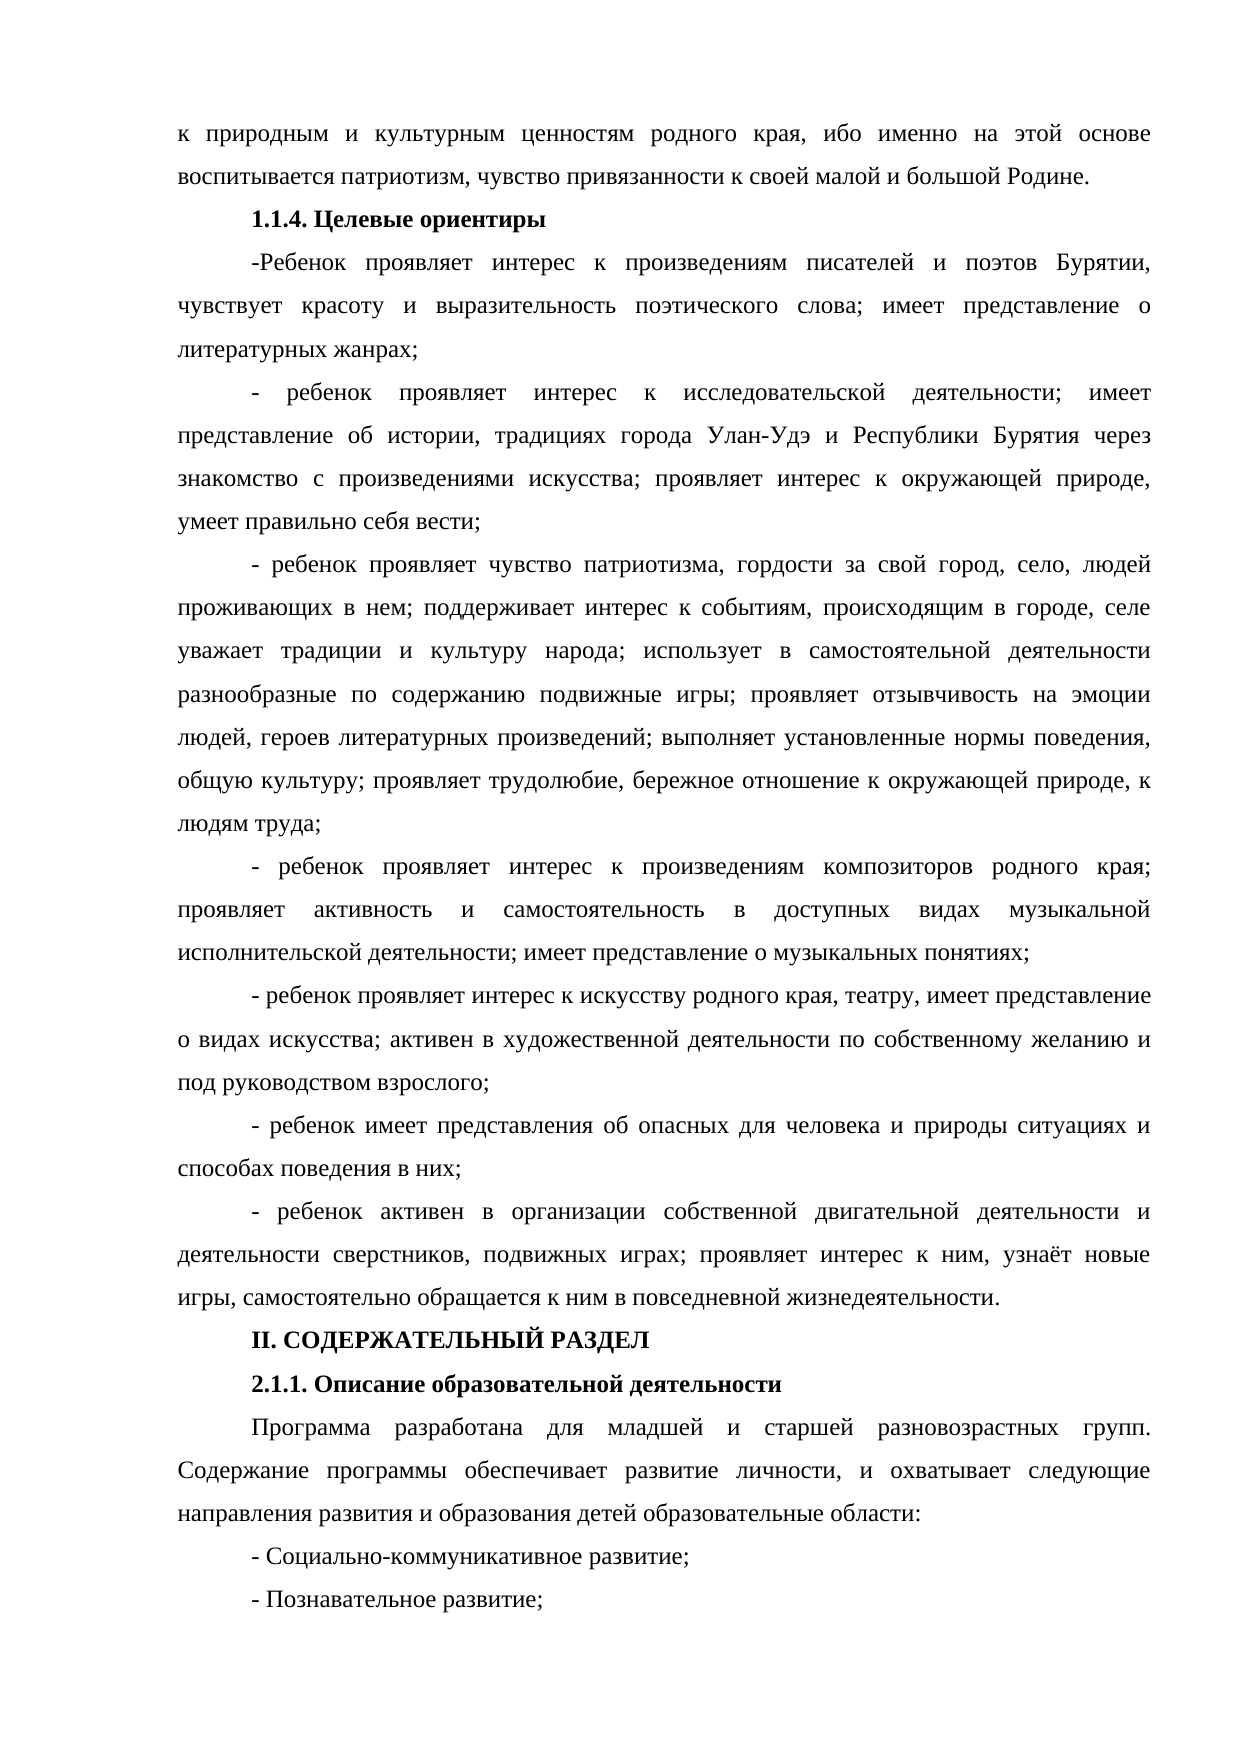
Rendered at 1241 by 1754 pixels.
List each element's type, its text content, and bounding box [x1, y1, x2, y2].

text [177, 118, 1152, 190]
text - Познавательное развитие; [177, 1584, 1152, 1613]
text 1.1.4. Целевые ориентиры [177, 204, 1152, 233]
text 2.1.1. Описание образовательной деятельности [177, 1369, 1152, 1397]
text II. СОДЕРЖАТЕЛЬНЫЙ РАЗДЕЛ [177, 1326, 1152, 1354]
text - ребенок проявляет интерес к искусству родного края, театру, имеет представление о видах искусства; активен в художественной деятельности по собственному желанию и под руководством взрослого; [177, 981, 1152, 1096]
text - ребенок проявляет интерес к произведениям композиторов родного края; проявляет активность и самостоятельность в доступных видах музыкальной исполнительской деятельности; имеет представление о музыкальных понятиях; [177, 851, 1152, 966]
text Программа разработана для младшей и старшей разновозрастных групп. Содержание программы обеспечивает развитие личности, и охватывает следующие направления развития и образования детей образовательные области: [177, 1412, 1152, 1527]
text - Социально-коммуникативное развитие; [177, 1541, 1152, 1570]
text - ребенок проявляет чувство патриотизма, гордости за свой город, село, людей проживающих в нем; поддерживает интерес к событиям, происходящим в городе, селе уважает традиции и культуру народа; использует в самостоятельной деятельности разнообразные по содержанию подвижные игры; проявляет отзывчивость на эмоции людей, героев литературных произведений; выполняет установленные нормы поведения, общую культуру; проявляет трудолюбие, бережное отношение к окружающей природе, к людям труда; [177, 549, 1152, 837]
text - ребенок активен в организации собственной двигательной деятельности и деятельности сверстников, подвижных играх; проявляет интерес к ним, узнаёт новые игры, самостоятельно обращается к ним в повседневной жизнедеятельности. [177, 1196, 1152, 1311]
text - ребенок проявляет интерес к исследовательской деятельности; имеет представление об истории, традициях города Улан-Удэ и Республики Бурятия через знакомство с произведениями искусства; проявляет интерес к окружающей природе, умеет правильно себя вести; [177, 377, 1152, 535]
text -Ребенок проявляет интерес к произведениям писателей и поэтов Бурятии, чувствует красоту и выразительность поэтического слова; имеет представление о литературных жанрах; [177, 247, 1152, 362]
text - ребенок имеет представления об опасных для человека и природы ситуациях и способах поведения в них; [177, 1110, 1152, 1182]
